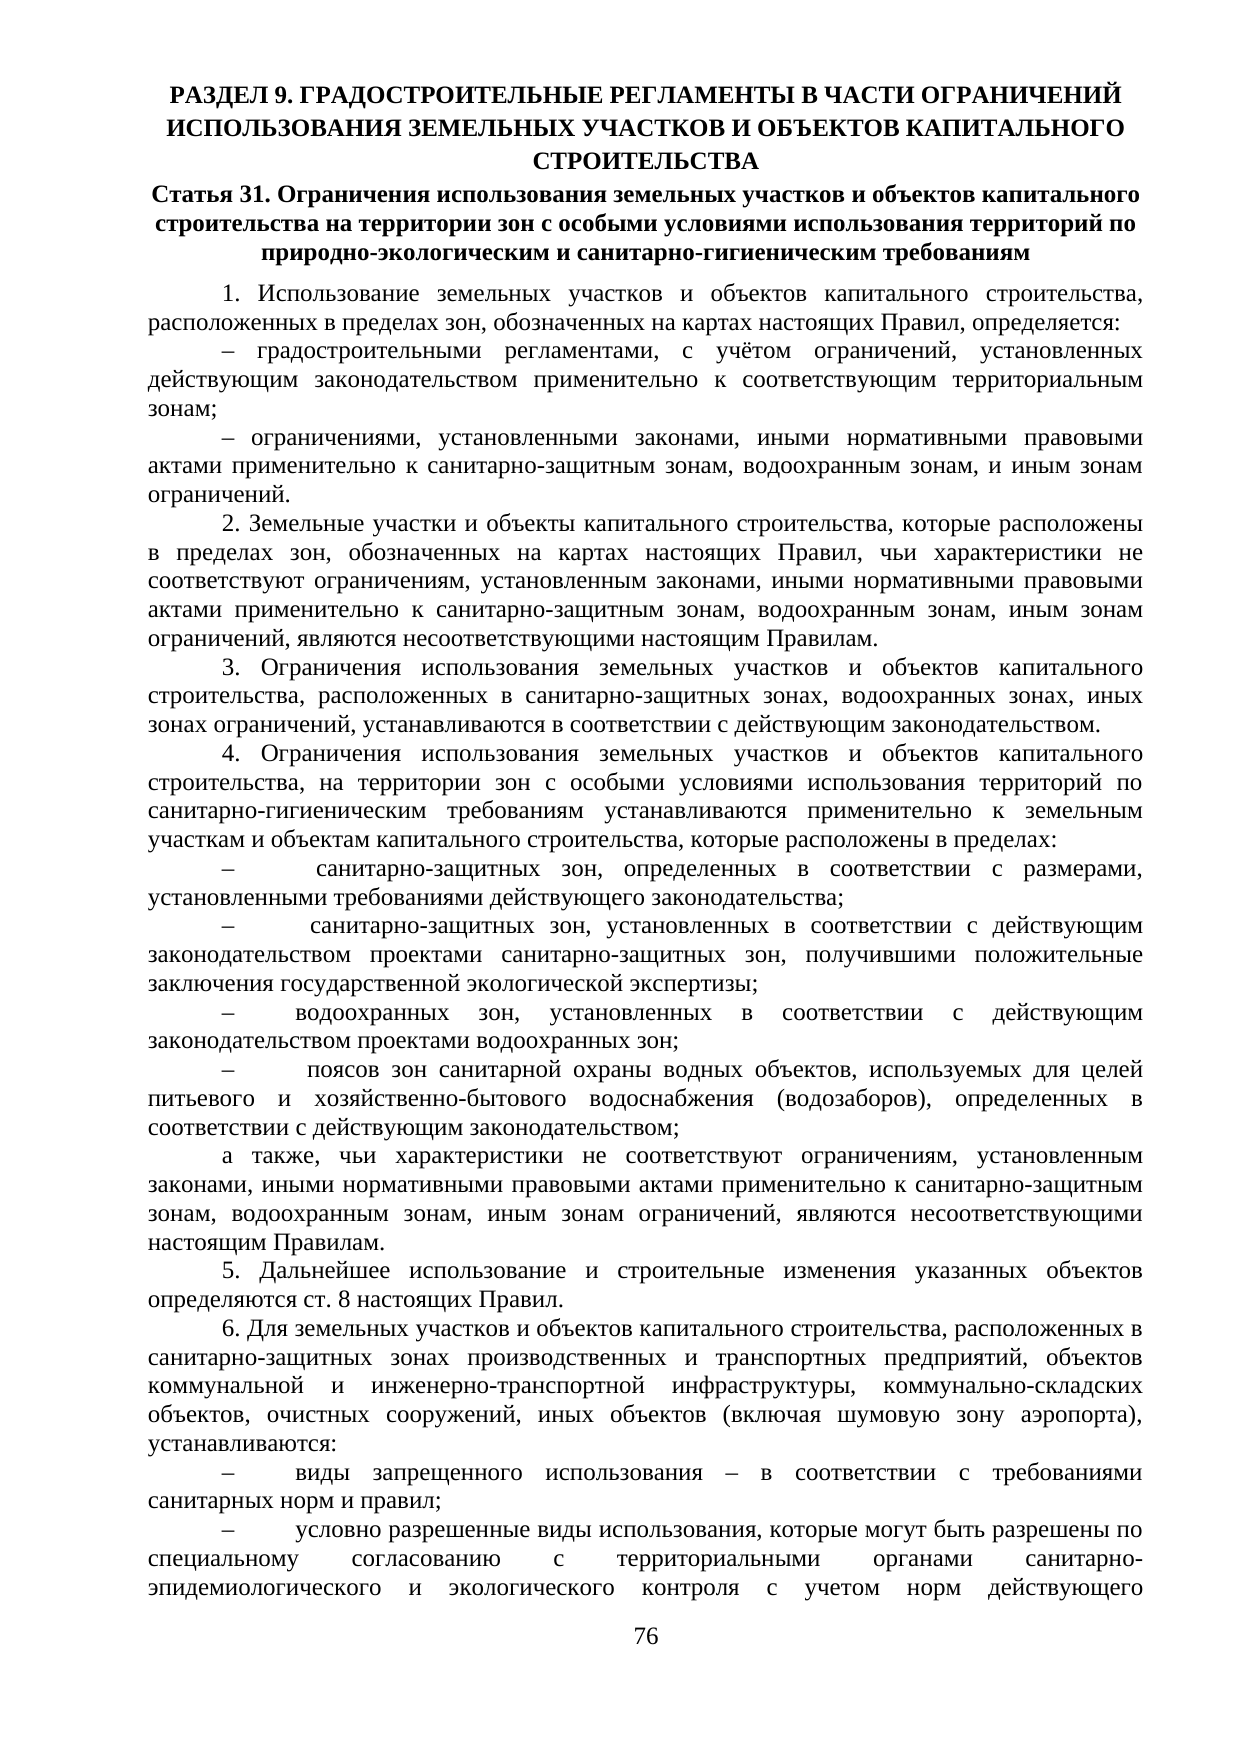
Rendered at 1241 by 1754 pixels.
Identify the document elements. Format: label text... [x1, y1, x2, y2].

text – градостроительными регламентами, с учётом ограничений, установленных действующим законодательством применительно к соответствующим территориальным зонам; [148, 335, 1144, 422]
text – поясов зон санитарной охраны водных объектов, используемых для целей питьевого и хозяйственно-бытового водоснабжения (водозаборов), определенных в соответствии с действующим законодательством; [148, 1054, 1144, 1140]
text – виды запрещенного использования – в соответствии с требованиями санитарных норм и правил; [148, 1457, 1144, 1514]
text – санитарно-защитных зон, установленных в соответствии с действующим законодательством проектами санитарно-защитных зон, получившими положительные заключения государственной экологической экспертизы; [148, 910, 1144, 997]
text 2. Земельные участки и объекты капитального строительства, которые расположены в пределах зон, обозначенных на картах настоящих Правил, чьи характеристики не соответствуют ограничениям, установленным законами, иными нормативными правовыми актами применительно к санитарно-защитным зонам, водоохранным зонам, иным зонам ограничений, являются несоответствующими настоящим Правилам. [148, 508, 1144, 652]
subtitle РАЗДЕЛ 9. ГРАДОСТРОИТЕЛЬНЫЕ РЕГЛАМЕНТЫ В ЧАСТИ ОГРАНИЧЕНИЙ ИСПОЛЬЗОВАНИЯ ЗЕМЕЛЬНЫХ УЧАСТКОВ И ОБЪЕКТОВ КАПИТАЛЬНОГО СТРОИТЕЛЬСТВА [148, 80, 1144, 175]
text 6. Для земельных участков и объектов капитального строительства, расположенных в санитарно-защитных зонах производственных и транспортных предприятий, объектов коммунальной и инженерно-транспортной инфраструктуры, коммунально-складских объектов, очистных сооружений, иных объектов (включая шумовую зону аэропорта), устанавливаются: [148, 1313, 1144, 1457]
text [148, 1514, 1144, 1600]
text – санитарно-защитных зон, определенных в соответствии с размерами, установленными требованиями действующего законодательства; [148, 853, 1144, 910]
text 1. Использование земельных участков и объектов капитального строительства, расположенных в пределах зон, обозначенных на картах настоящих Правил, определяется: [148, 278, 1144, 335]
text 5. Дальнейшее использование и строительные изменения указанных объектов определяются ст. 8 настоящих Правил. [148, 1255, 1144, 1313]
subtitle Статья 31. Ограничения использования земельных участков и объектов капитального строительства на территории зон с особыми условиями использования территорий по природно-экологическим и санитарно-гигиеническим требованиям [148, 179, 1144, 265]
text 4. Ограничения использования земельных участков и объектов капитального строительства, на территории зон с особыми условиями использования территорий по санитарно-гигиеническим требованиям устанавливаются применительно к земельным участкам и объектам капитального строительства, которые расположены в пределах: [148, 738, 1144, 853]
text а также, чьи характеристики не соответствуют ограничениям, установленным законами, иными нормативными правовыми актами применительно к санитарно-защитным зонам, водоохранным зонам, иным зонам ограничений, являются несоответствующими настоящим Правилам. [148, 1140, 1144, 1255]
text 3. Ограничения использования земельных участков и объектов капитального строительства, расположенных в санитарно-защитных зонах, водоохранных зонах, иных зонах ограничений, устанавливаются в соответствии с действующим законодательством. [148, 652, 1144, 738]
text – ограничениями, установленными законами, иными нормативными правовыми актами применительно к санитарно-защитным зонам, водоохранным зонам, и иным зонам ограничений. [148, 422, 1144, 508]
text – водоохранных зон, установленных в соответствии с действующим законодательством проектами водоохранных зон; [148, 997, 1144, 1054]
